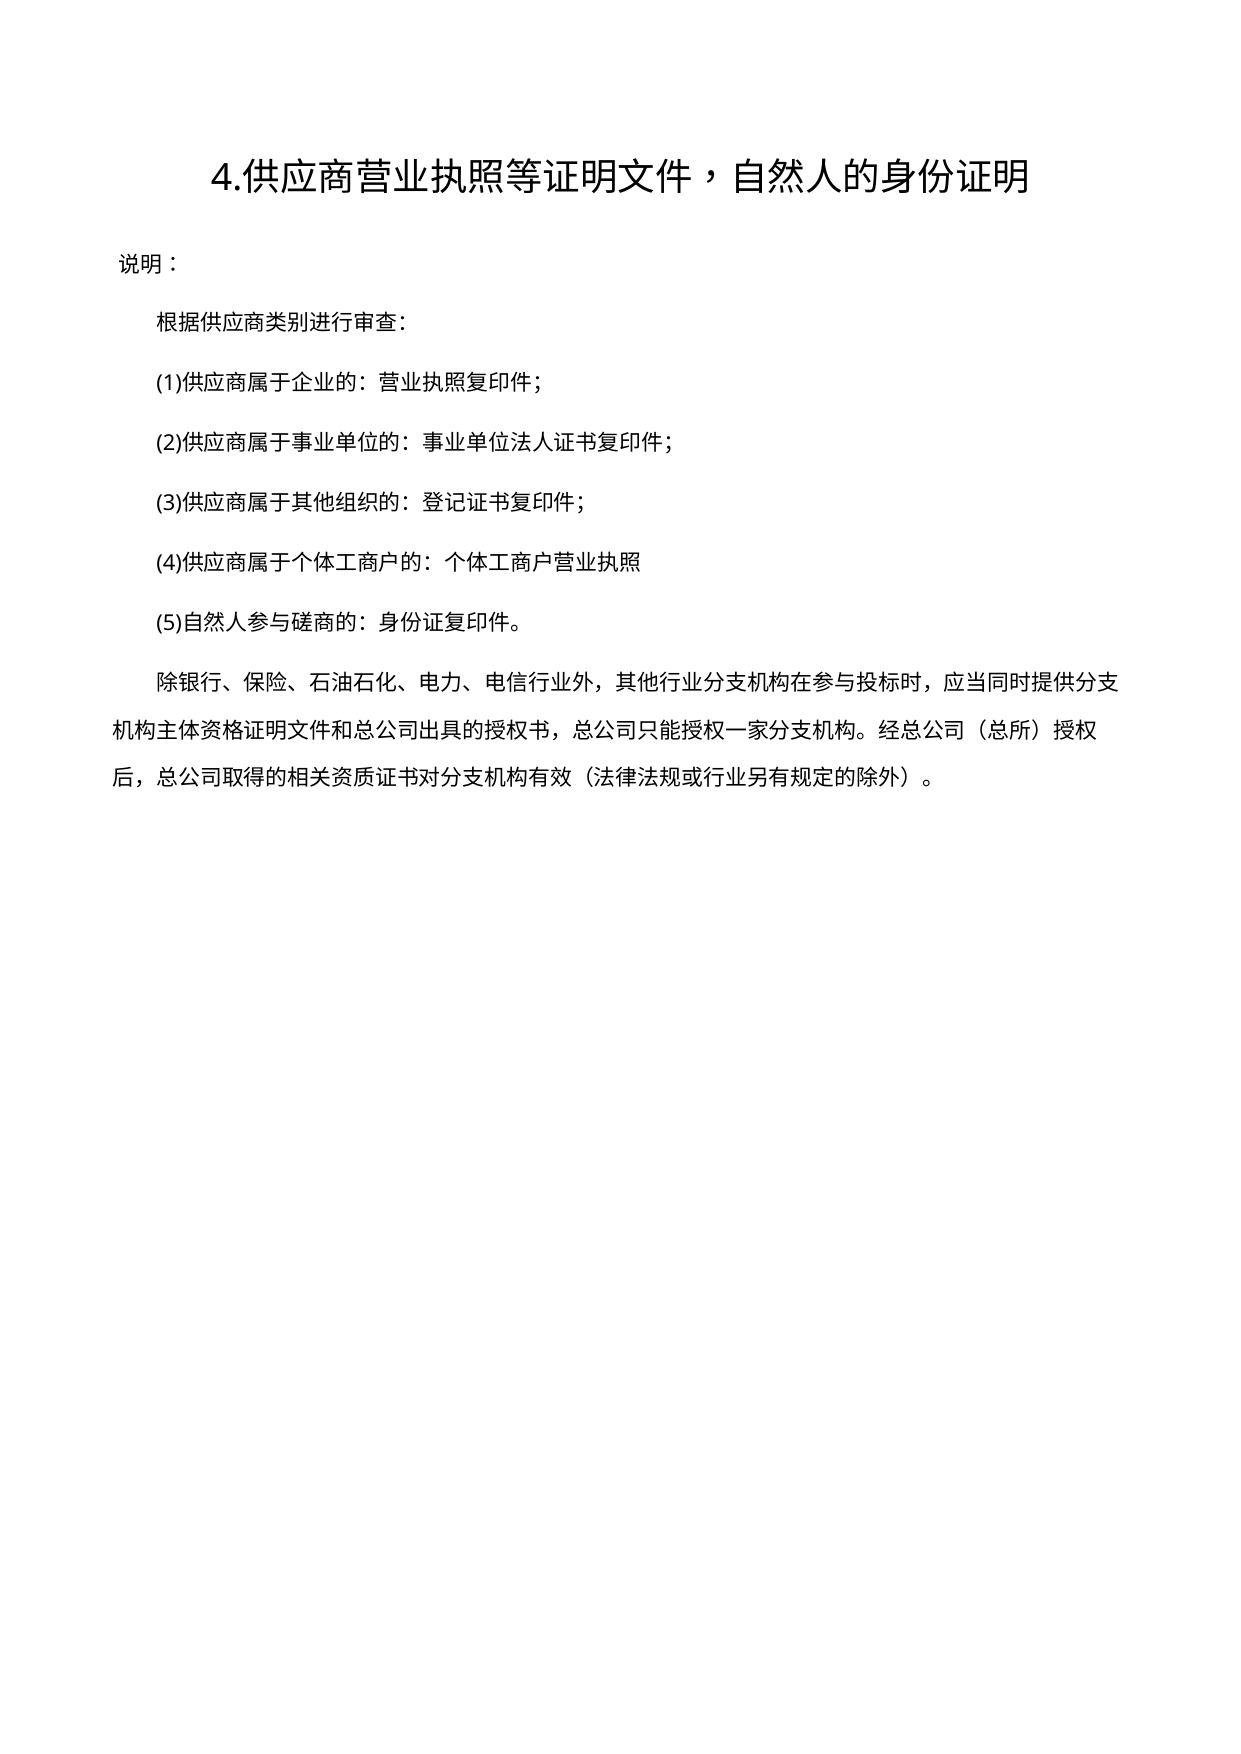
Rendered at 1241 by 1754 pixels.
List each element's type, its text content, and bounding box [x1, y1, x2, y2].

text 除银行、保险、石油石化、电力、电信行业外，其他行业分支机构在参与投标时，应当同时提供分支机构主体资格证明文件和总公司出具的授权书，总公司只能授权一家分支机构。经总公司（总所）授权后，总公司取得的相关资质证书对分支机构有效（法律法规或行业另有规定的除外）。 [112, 665, 1128, 792]
text (1)供应商属于企业的：营业执照复印件； [112, 365, 1128, 396]
text 说明： [112, 252, 1128, 277]
text (3)供应商属于其他组织的：登记证书复印件； [112, 485, 1128, 517]
text (2)供应商属于事业单位的：事业单位法人证书复印件； [112, 425, 1128, 457]
text (5)自然人参与磋商的：身份证复印件。 [112, 605, 1128, 637]
text (4)供应商属于个体工商户的：个体工商户营业执照 [112, 545, 1128, 577]
text 4.供应商营业执照等证明文件，自然人的身份证明 [112, 150, 1128, 201]
text 根据供应商类别进行审查： [112, 305, 1128, 336]
